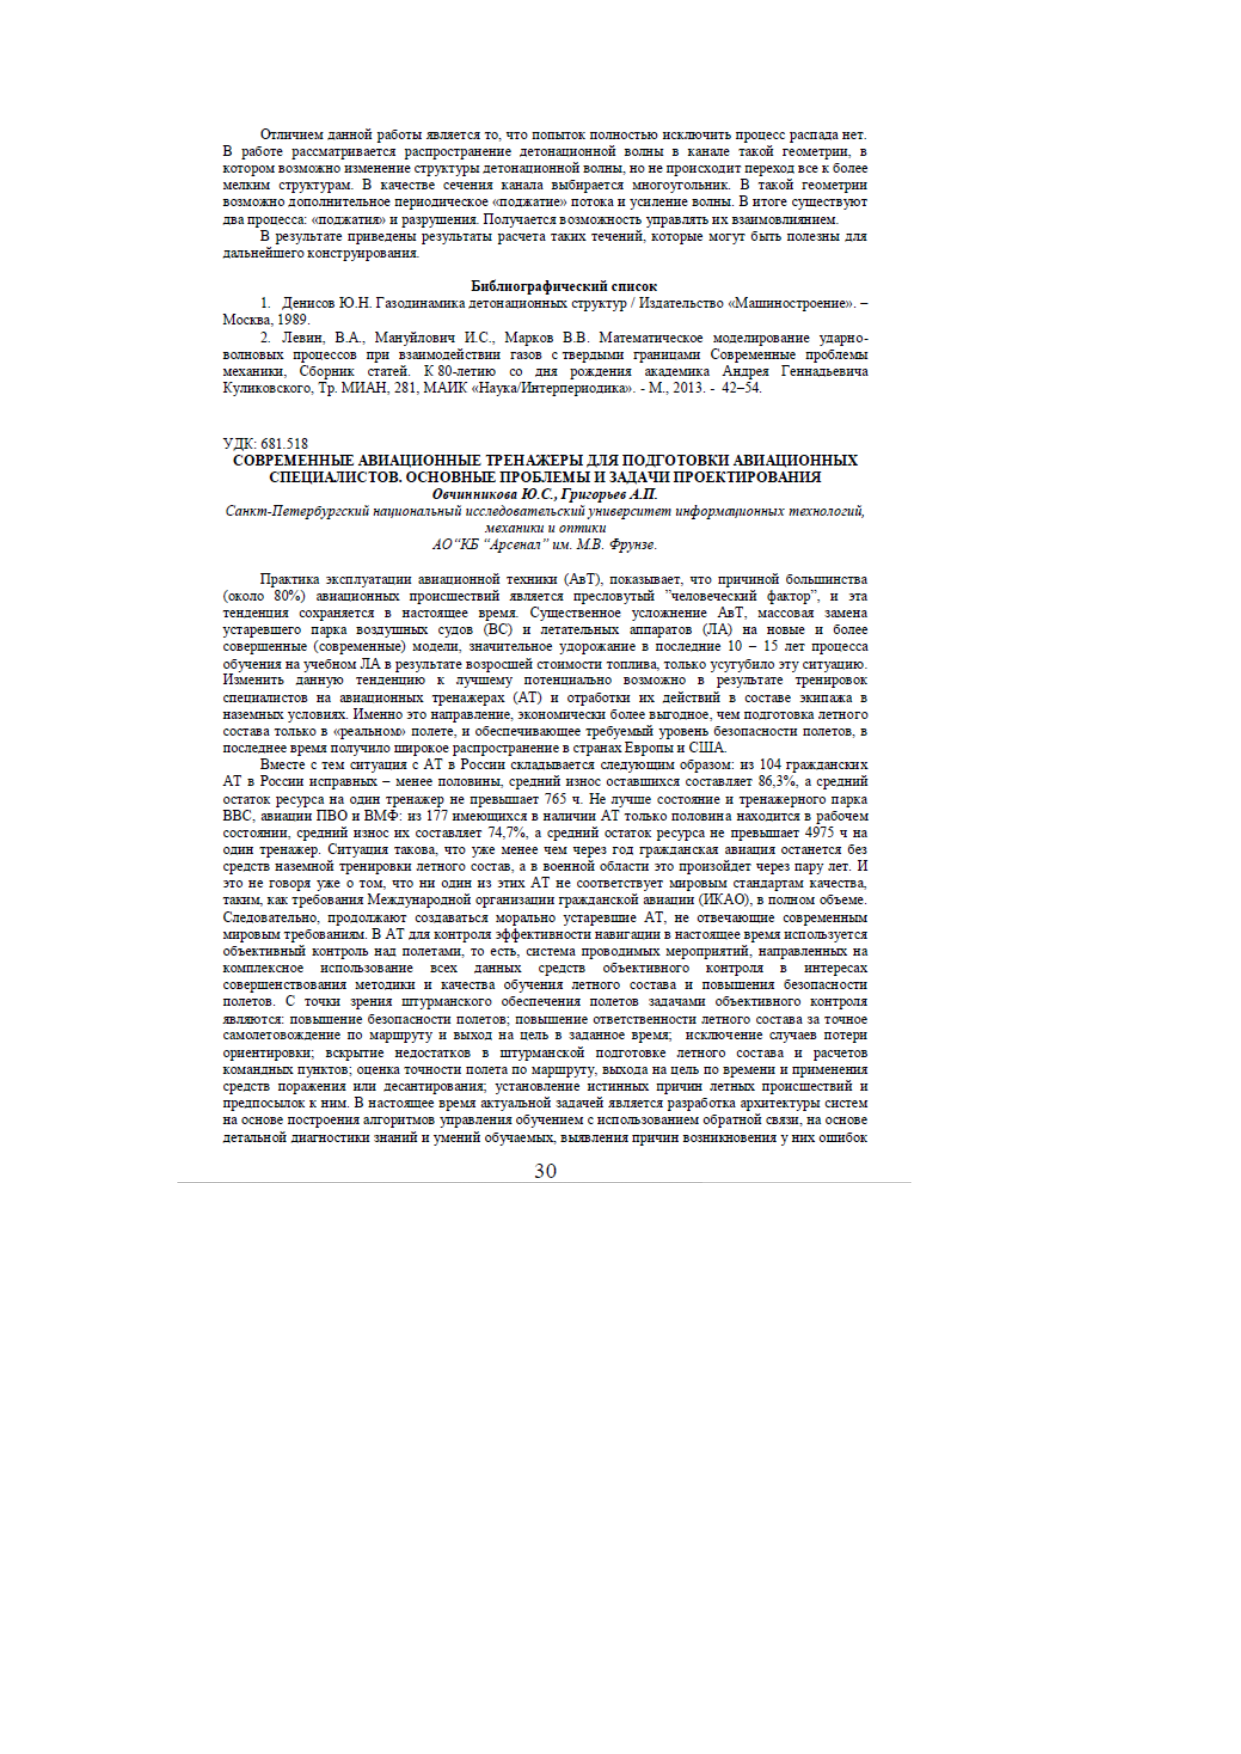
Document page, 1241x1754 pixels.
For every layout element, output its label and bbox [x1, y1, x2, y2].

picture [177, 118, 912, 1183]
